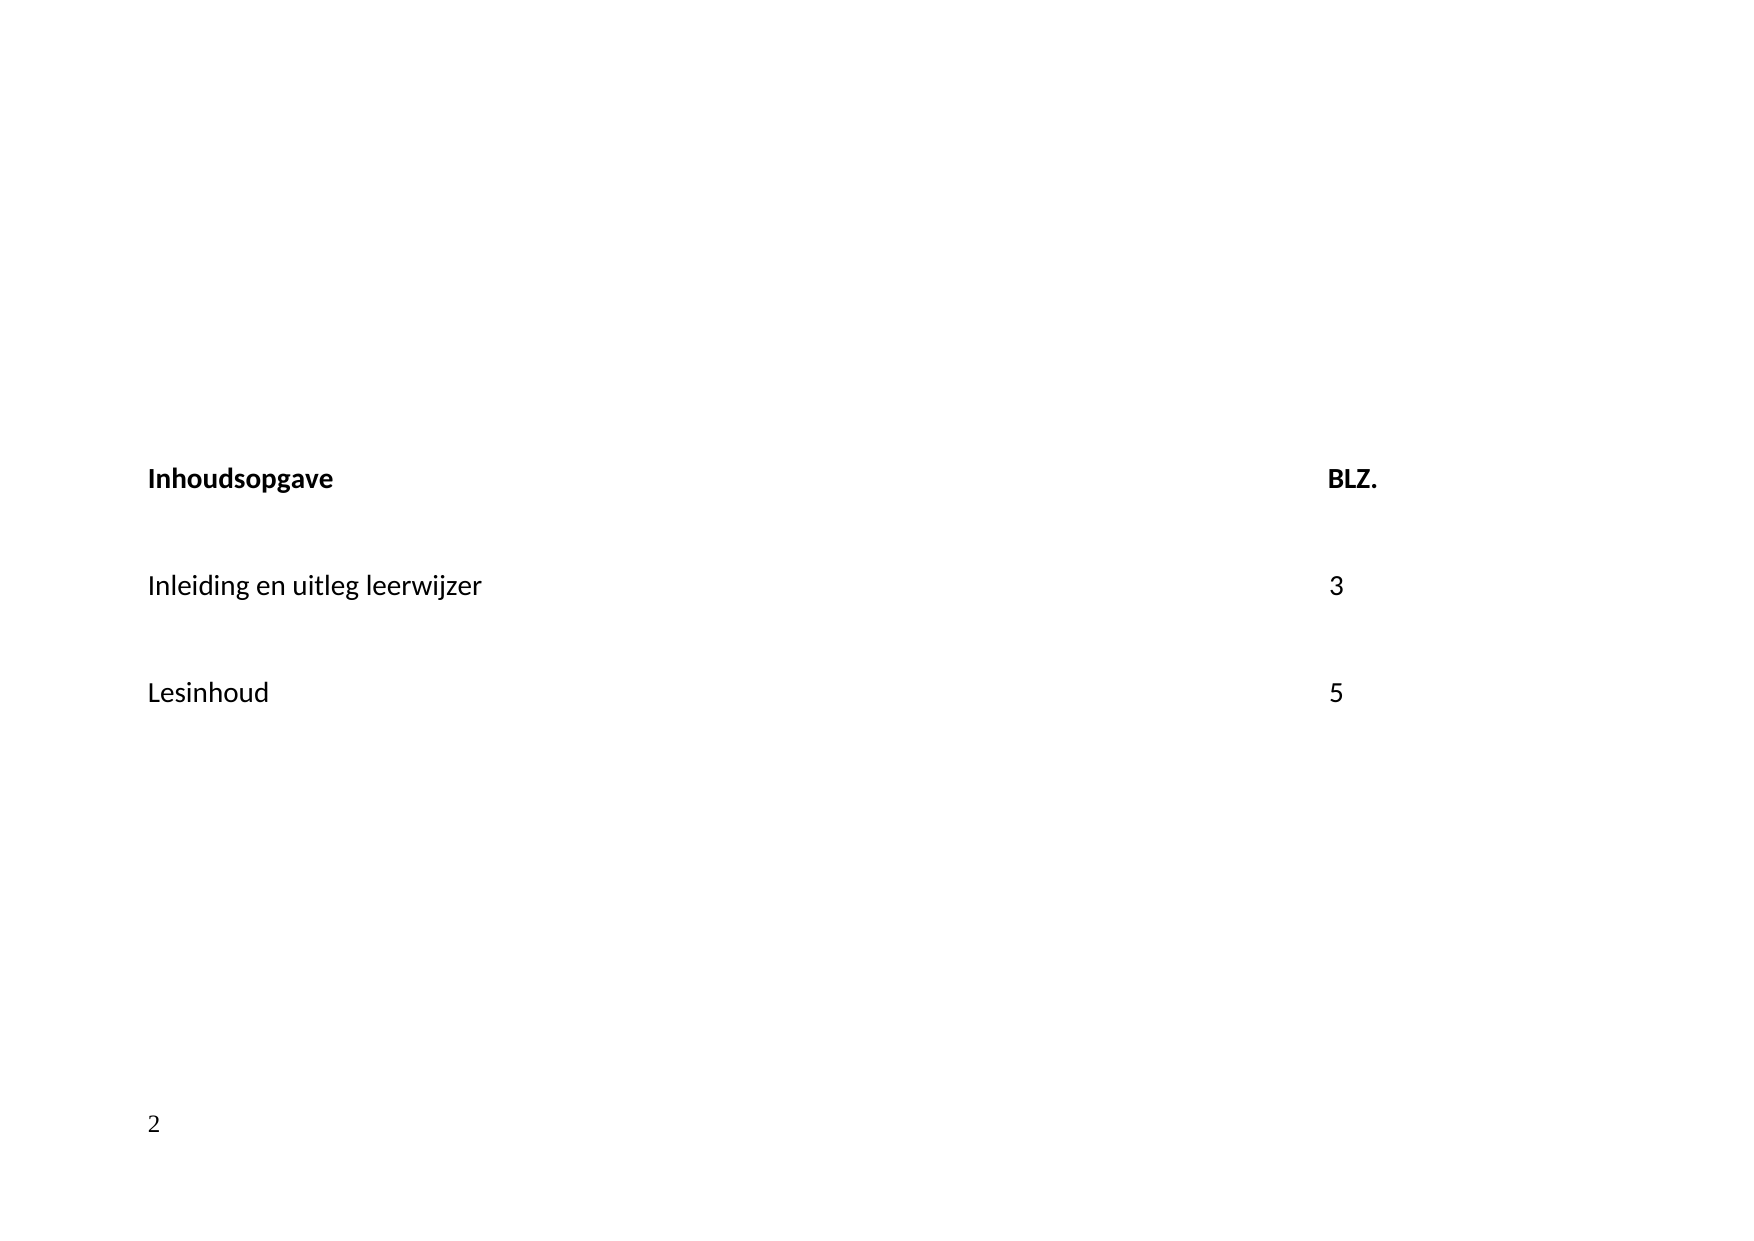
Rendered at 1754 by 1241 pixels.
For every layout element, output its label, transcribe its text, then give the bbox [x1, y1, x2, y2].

text Inleiding en uitleg leerwijzer 3 [148, 567, 1606, 639]
text Lesinhoud 5 [148, 674, 1606, 710]
text Inhoudsopgave BLZ. [148, 461, 1606, 496]
